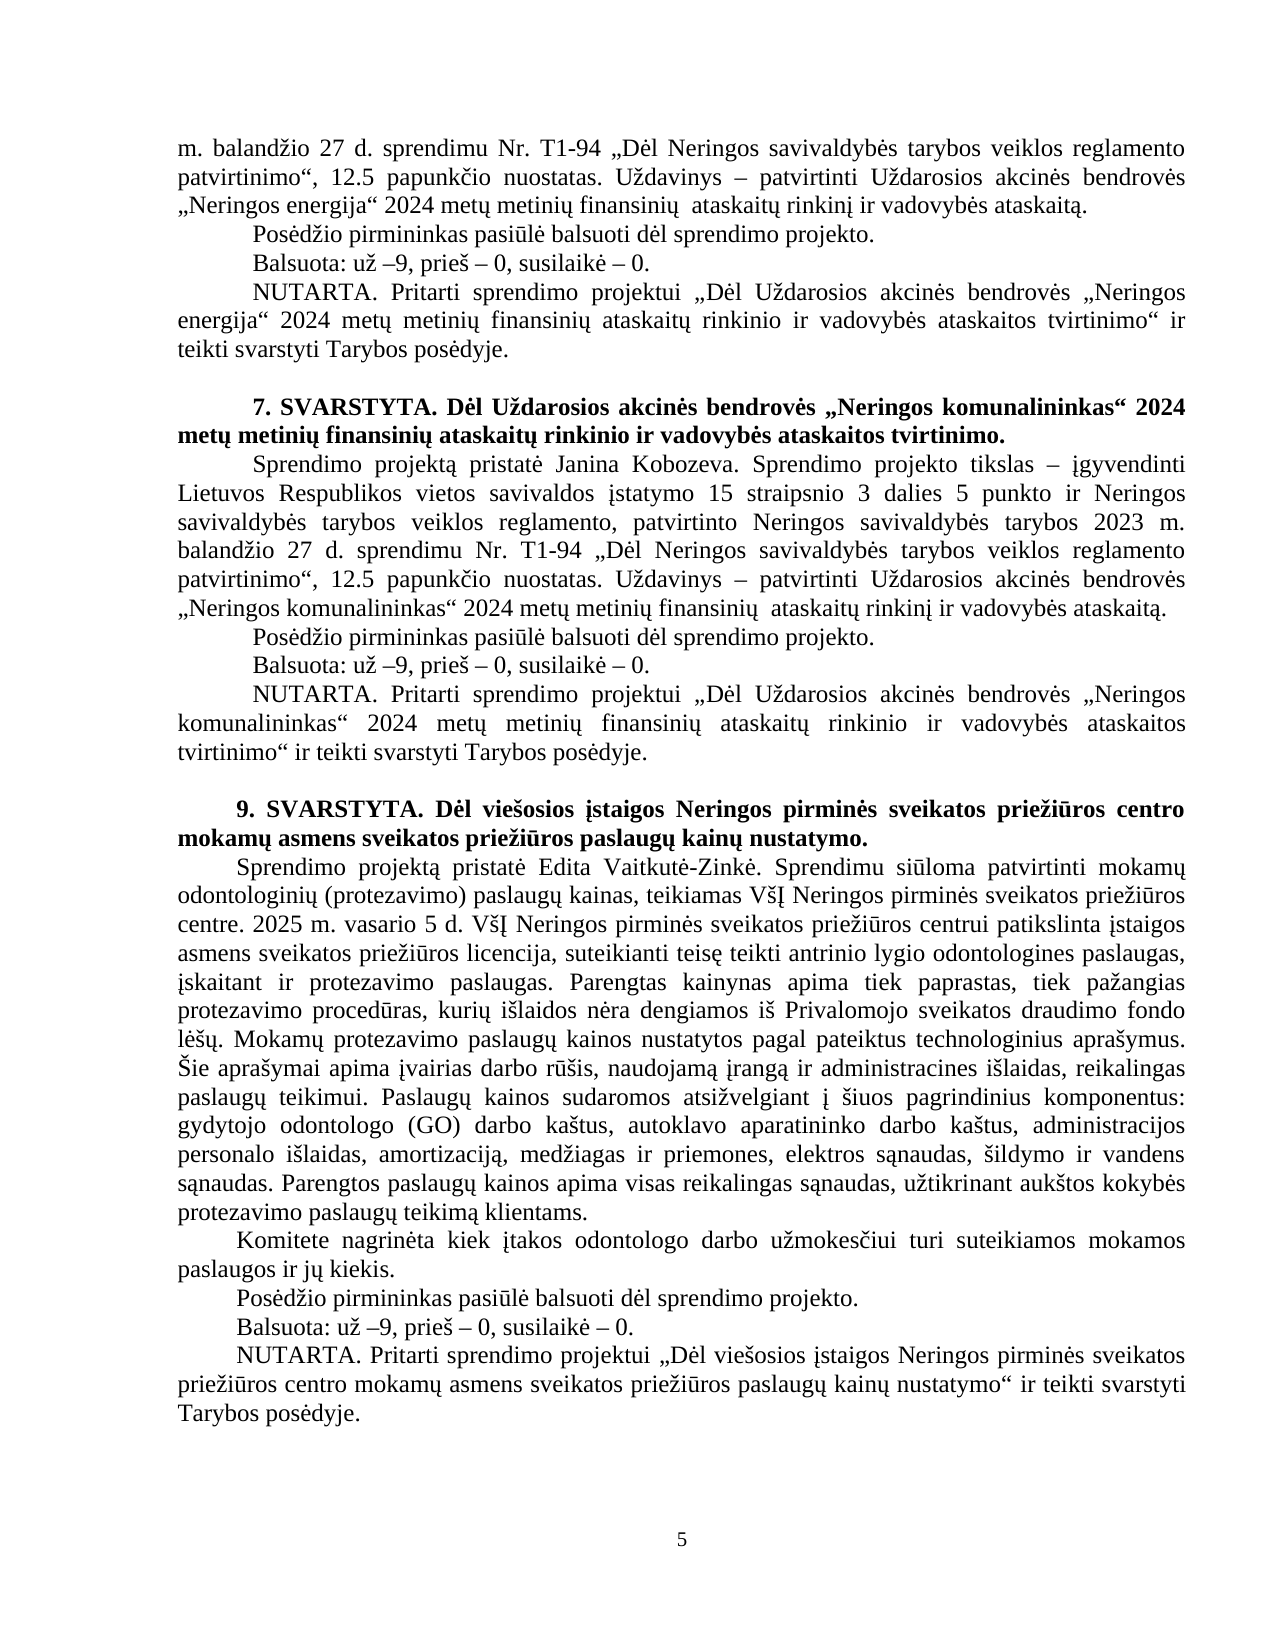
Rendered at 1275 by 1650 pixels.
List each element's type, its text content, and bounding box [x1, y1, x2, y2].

text NUTARTA. Pritarti sprendimo projektui „Dėl Uždarosios akcinės bendrovės „Neringos komunalininkas“ 2024 metų metinių finansinių ataskaitų rinkinio ir vadovybės ataskaitos tvirtinimo“ ir teikti svarstyti Tarybos posėdyje. [177, 679, 1186, 765]
text Sprendimo projektą pristatė Janina Kobozeva. Sprendimo projekto tikslas – įgyvendinti Lietuvos Respublikos vietos savivaldos įstatymo 15 straipsnio 3 dalies 5 punkto ir Neringos savivaldybės tarybos veiklos reglamento, patvirtinto Neringos savivaldybės tarybos 2023 m. balandžio 27 d. sprendimu Nr. T1-94 „Dėl Neringos savivaldybės tarybos veiklos reglamento patvirtinimo“, 12.5 papunkčio nuostatas. Uždavinys – patvirtinti Uždarosios akcinės bendrovės „Neringos komunalininkas“ 2024 metų metinių finansinių ataskaitų rinkinį ir vadovybės ataskaitą. [177, 449, 1186, 622]
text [177, 133, 1186, 219]
text Komitete nagrinėta kiek įtakos odontologo darbo užmokesčiui turi suteikiamos mokamos paslaugos ir jų kiekis. [177, 1225, 1186, 1283]
text Balsuota: už –9, prieš – 0, susilaikė – 0. [177, 1312, 1186, 1340]
text Balsuota: už –9, prieš – 0, susilaikė – 0. [177, 248, 1186, 277]
text Balsuota: už –9, prieš – 0, susilaikė – 0. [177, 650, 1186, 679]
text 7. SVARSTYTA. Dėl Uždarosios akcinės bendrovės „Neringos komunalininkas“ 2024 metų metinių finansinių ataskaitų rinkinio ir vadovybės ataskaitos tvirtinimo. [177, 392, 1186, 449]
text Posėdžio pirmininkas pasiūlė balsuoti dėl sprendimo projekto. [177, 1283, 1186, 1312]
text 9. SVARSTYTA. Dėl viešosios įstaigos Neringos pirminės sveikatos priežiūros centro mokamų asmens sveikatos priežiūros paslaugų kainų nustatymo. [177, 794, 1186, 852]
text Posėdžio pirmininkas pasiūlė balsuoti dėl sprendimo projekto. [177, 219, 1186, 248]
text Sprendimo projektą pristatė Edita Vaitkutė-Zinkė. Sprendimu siūloma patvirtinti mokamų odontologinių (protezavimo) paslaugų kainas, teikiamas VšĮ Neringos pirminės sveikatos priežiūros centre. 2025 m. vasario 5 d. VšĮ Neringos pirminės sveikatos priežiūros centrui patikslinta įstaigos asmens sveikatos priežiūros licencija, suteikianti teisę teikti antrinio lygio odontologines paslaugas, įskaitant ir protezavimo paslaugas. Parengtas kainynas apima tiek paprastas, tiek pažangias protezavimo procedūras, kurių išlaidos nėra dengiamos iš Privalomojo sveikatos draudimo fondo lėšų. Mokamų protezavimo paslaugų kainos nustatytos pagal pateiktus technologinius aprašymus. Šie aprašymai apima įvairias darbo rūšis, naudojamą įrangą ir administracines išlaidas, reikalingas paslaugų teikimui. Paslaugų kainos sudaromos atsižvelgiant į šiuos pagrindinius komponentus: gydytojo odontologo (GO) darbo kaštus, autoklavo aparatininko darbo kaštus, administracijos personalo išlaidas, amortizaciją, medžiagas ir priemones, elektros sąnaudas, šildymo ir vandens sąnaudas. Parengtos paslaugų kainos apima visas reikalingas sąnaudas, užtikrinant aukštos kokybės protezavimo paslaugų teikimą klientams. [177, 852, 1186, 1225]
text Posėdžio pirmininkas pasiūlė balsuoti dėl sprendimo projekto. [177, 622, 1186, 650]
text NUTARTA. Pritarti sprendimo projektui „Dėl viešosios įstaigos Neringos pirminės sveikatos priežiūros centro mokamų asmens sveikatos priežiūros paslaugų kainų nustatymo“ ir teikti svarstyti Tarybos posėdyje. [177, 1340, 1186, 1427]
text NUTARTA. Pritarti sprendimo projektui „Dėl Uždarosios akcinės bendrovės „Neringos energija“ 2024 metų metinių finansinių ataskaitų rinkinio ir vadovybės ataskaitos tvirtinimo“ ir teikti svarstyti Tarybos posėdyje. [177, 277, 1186, 363]
